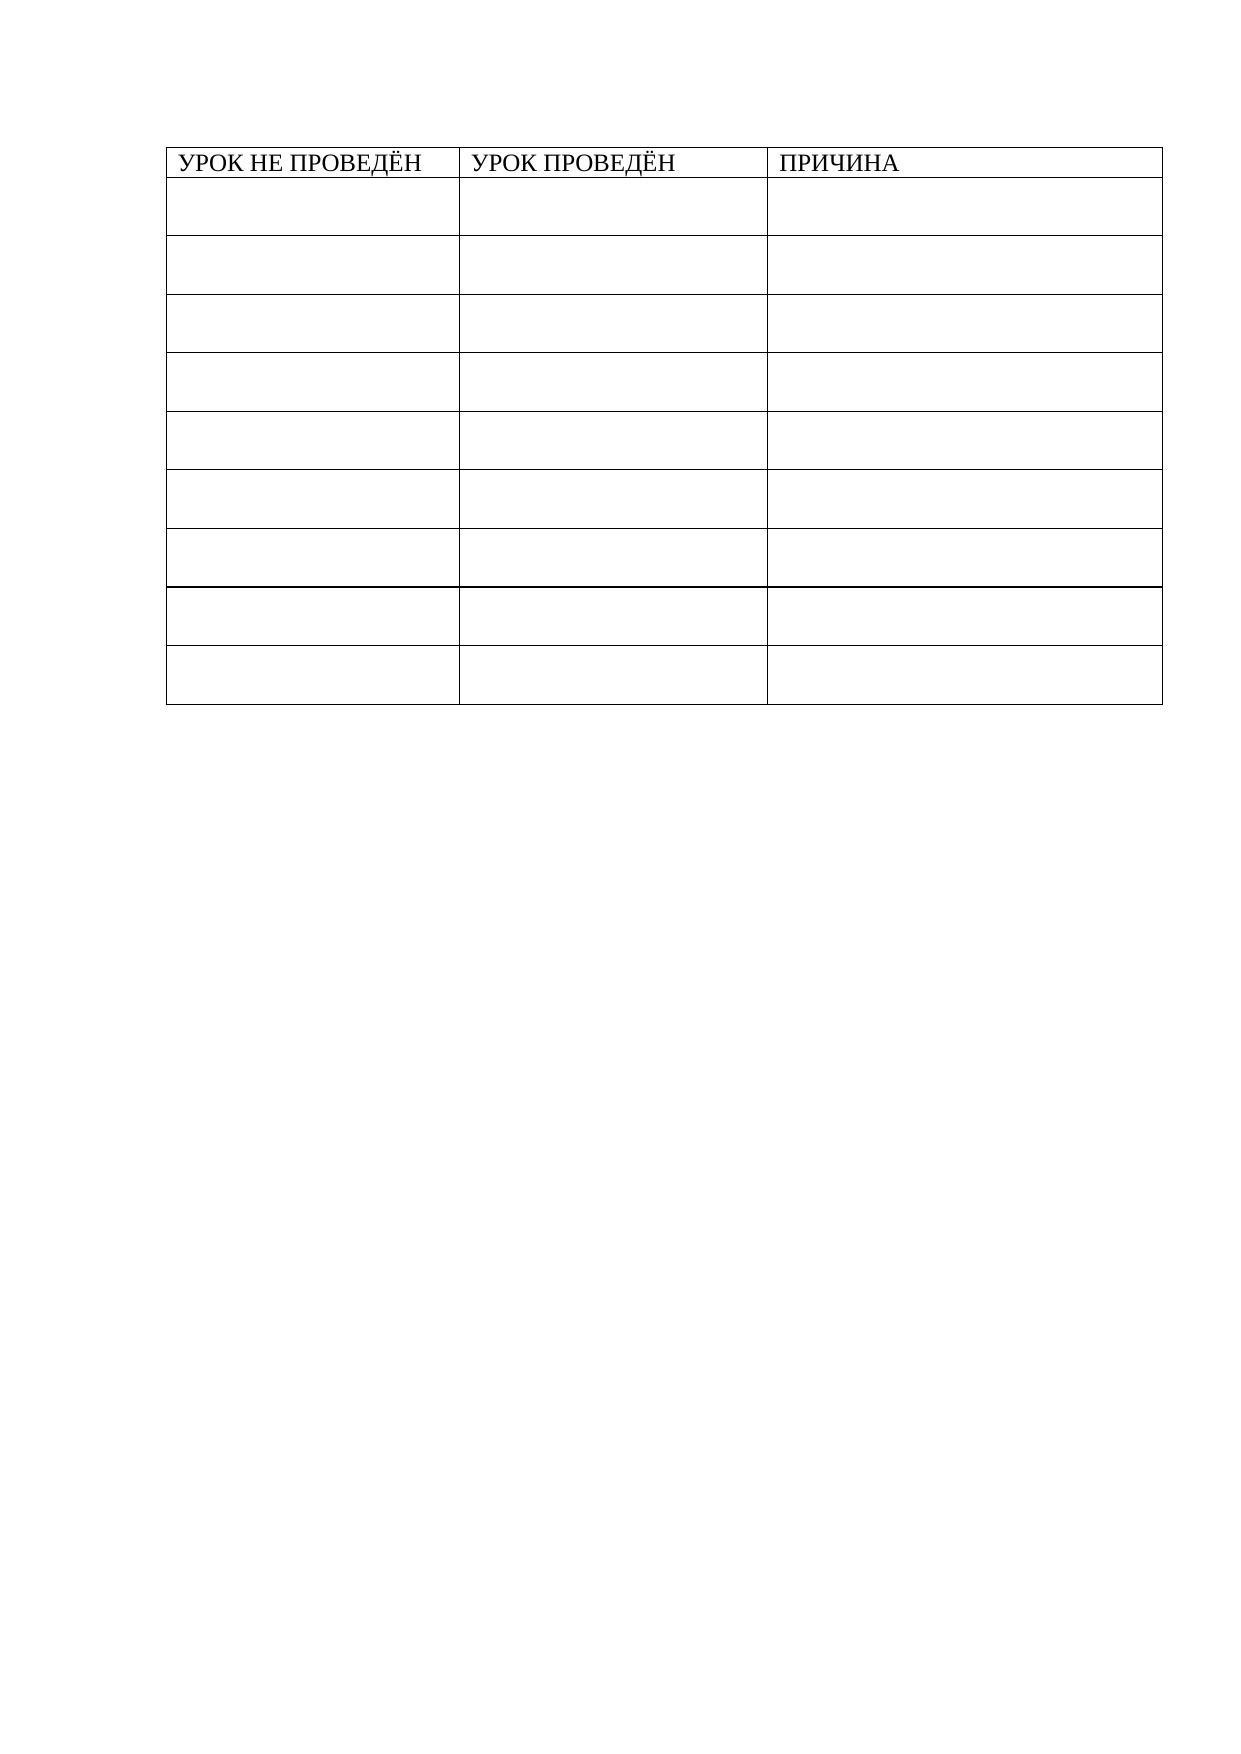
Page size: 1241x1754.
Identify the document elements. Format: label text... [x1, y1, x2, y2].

table_cell [460, 646, 767, 703]
table_cell [167, 646, 459, 703]
table_cell [768, 588, 1162, 645]
table_cell [167, 353, 459, 411]
table_cell [768, 470, 1162, 528]
table_header ПРИЧИНА [768, 148, 1162, 177]
table_cell [460, 588, 767, 645]
table_header УРОК ПРОВЕДЁН [460, 148, 767, 177]
table_cell [768, 412, 1162, 469]
table_cell [460, 178, 767, 235]
table_cell [460, 353, 767, 411]
table_cell [460, 295, 767, 352]
table_cell [460, 470, 767, 528]
table_cell [167, 178, 459, 235]
table_header УРОК НЕ ПРОВЕДЁН [167, 148, 459, 177]
table_cell [460, 236, 767, 294]
table_cell [768, 529, 1162, 586]
table_cell [460, 529, 767, 586]
table_cell [167, 236, 459, 294]
table_cell [167, 588, 459, 645]
table_cell [768, 236, 1162, 294]
table_cell [768, 295, 1162, 352]
table_cell [768, 353, 1162, 411]
table_cell [167, 412, 459, 469]
table_cell [768, 178, 1162, 235]
table_cell [768, 646, 1162, 703]
table_cell [167, 529, 459, 586]
table_cell [167, 470, 459, 528]
table_cell [460, 412, 767, 469]
table_cell [167, 295, 459, 352]
